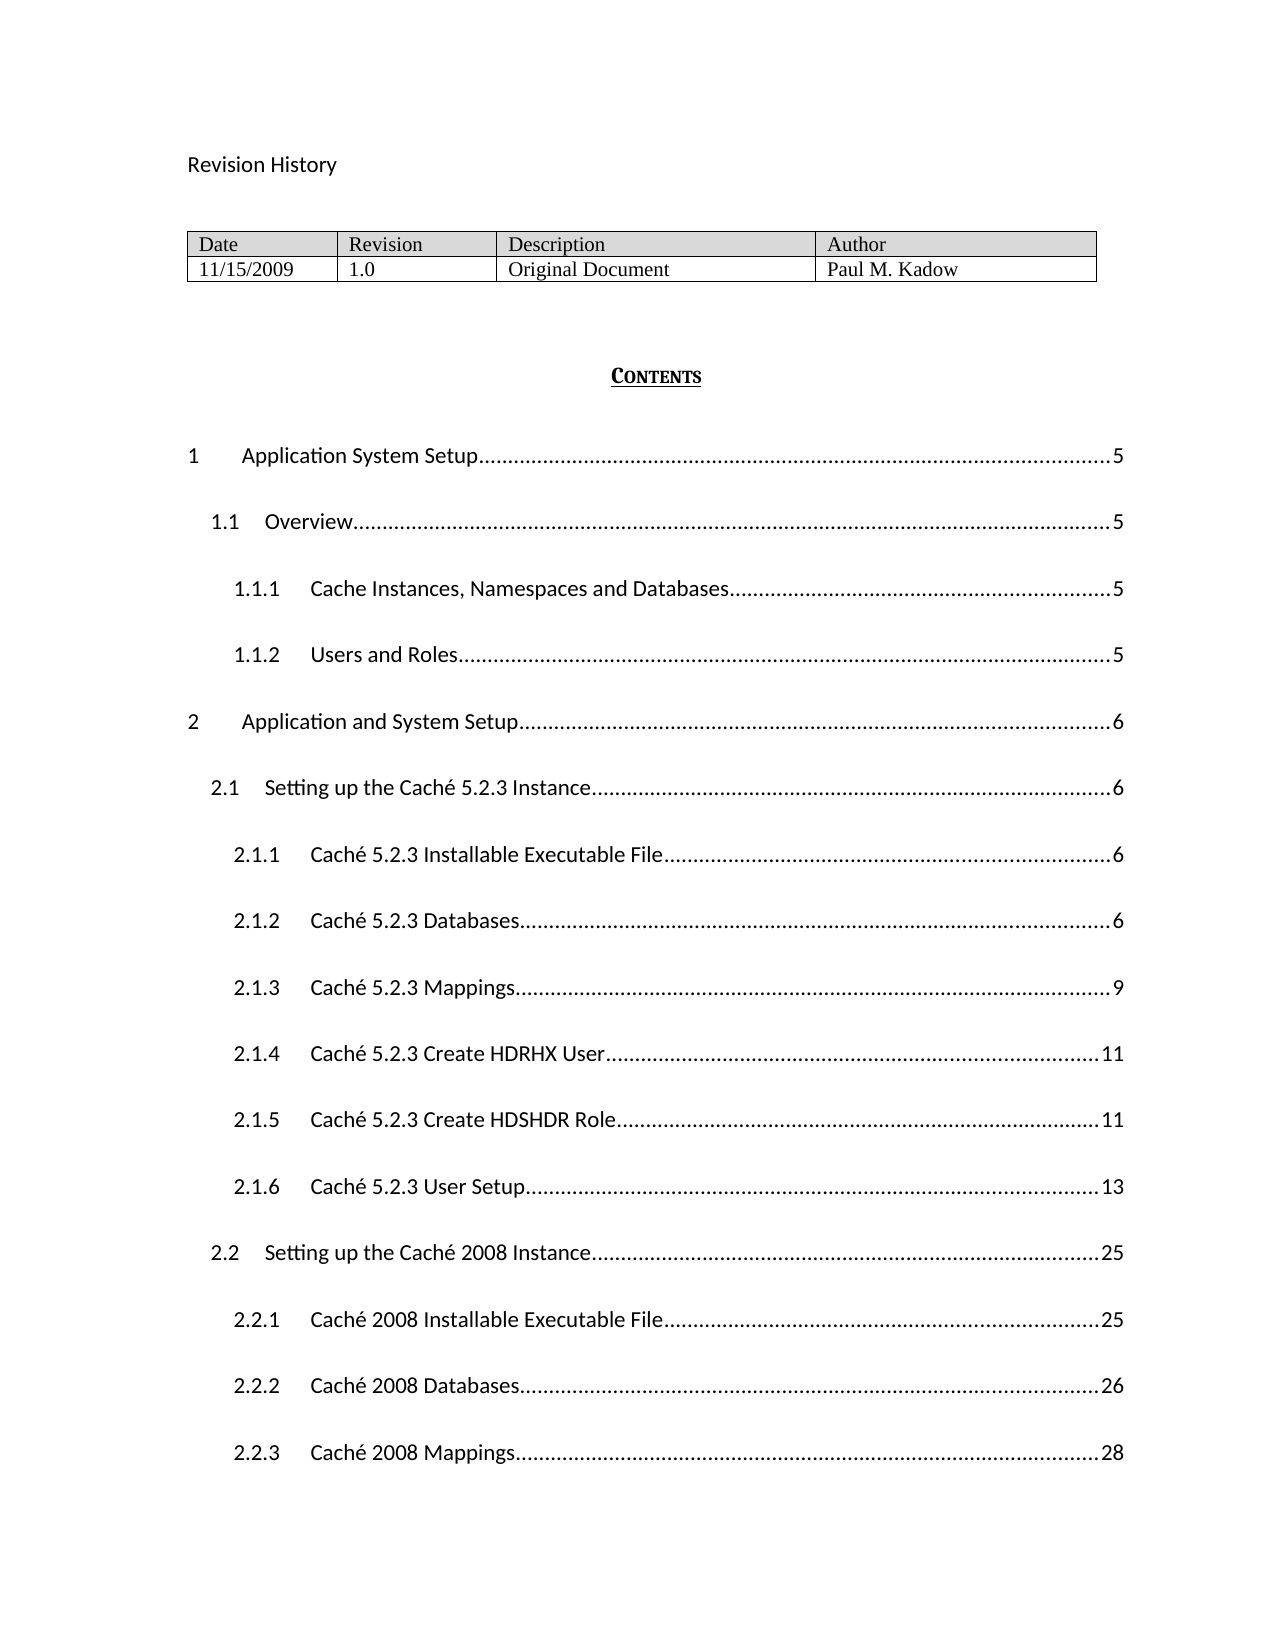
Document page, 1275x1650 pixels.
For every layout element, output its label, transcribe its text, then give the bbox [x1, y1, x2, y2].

text Revision History [150, 150, 1125, 178]
table_header Author [816, 232, 1096, 256]
table_header Revision [338, 232, 496, 256]
table_header Description [497, 232, 815, 256]
table_header Date [188, 232, 337, 256]
table_cell Original Document [497, 257, 815, 281]
table_cell 11/15/2009 [188, 257, 337, 281]
table_cell 1.0 [338, 257, 496, 281]
table_cell Paul M. Kadow [816, 257, 1096, 281]
